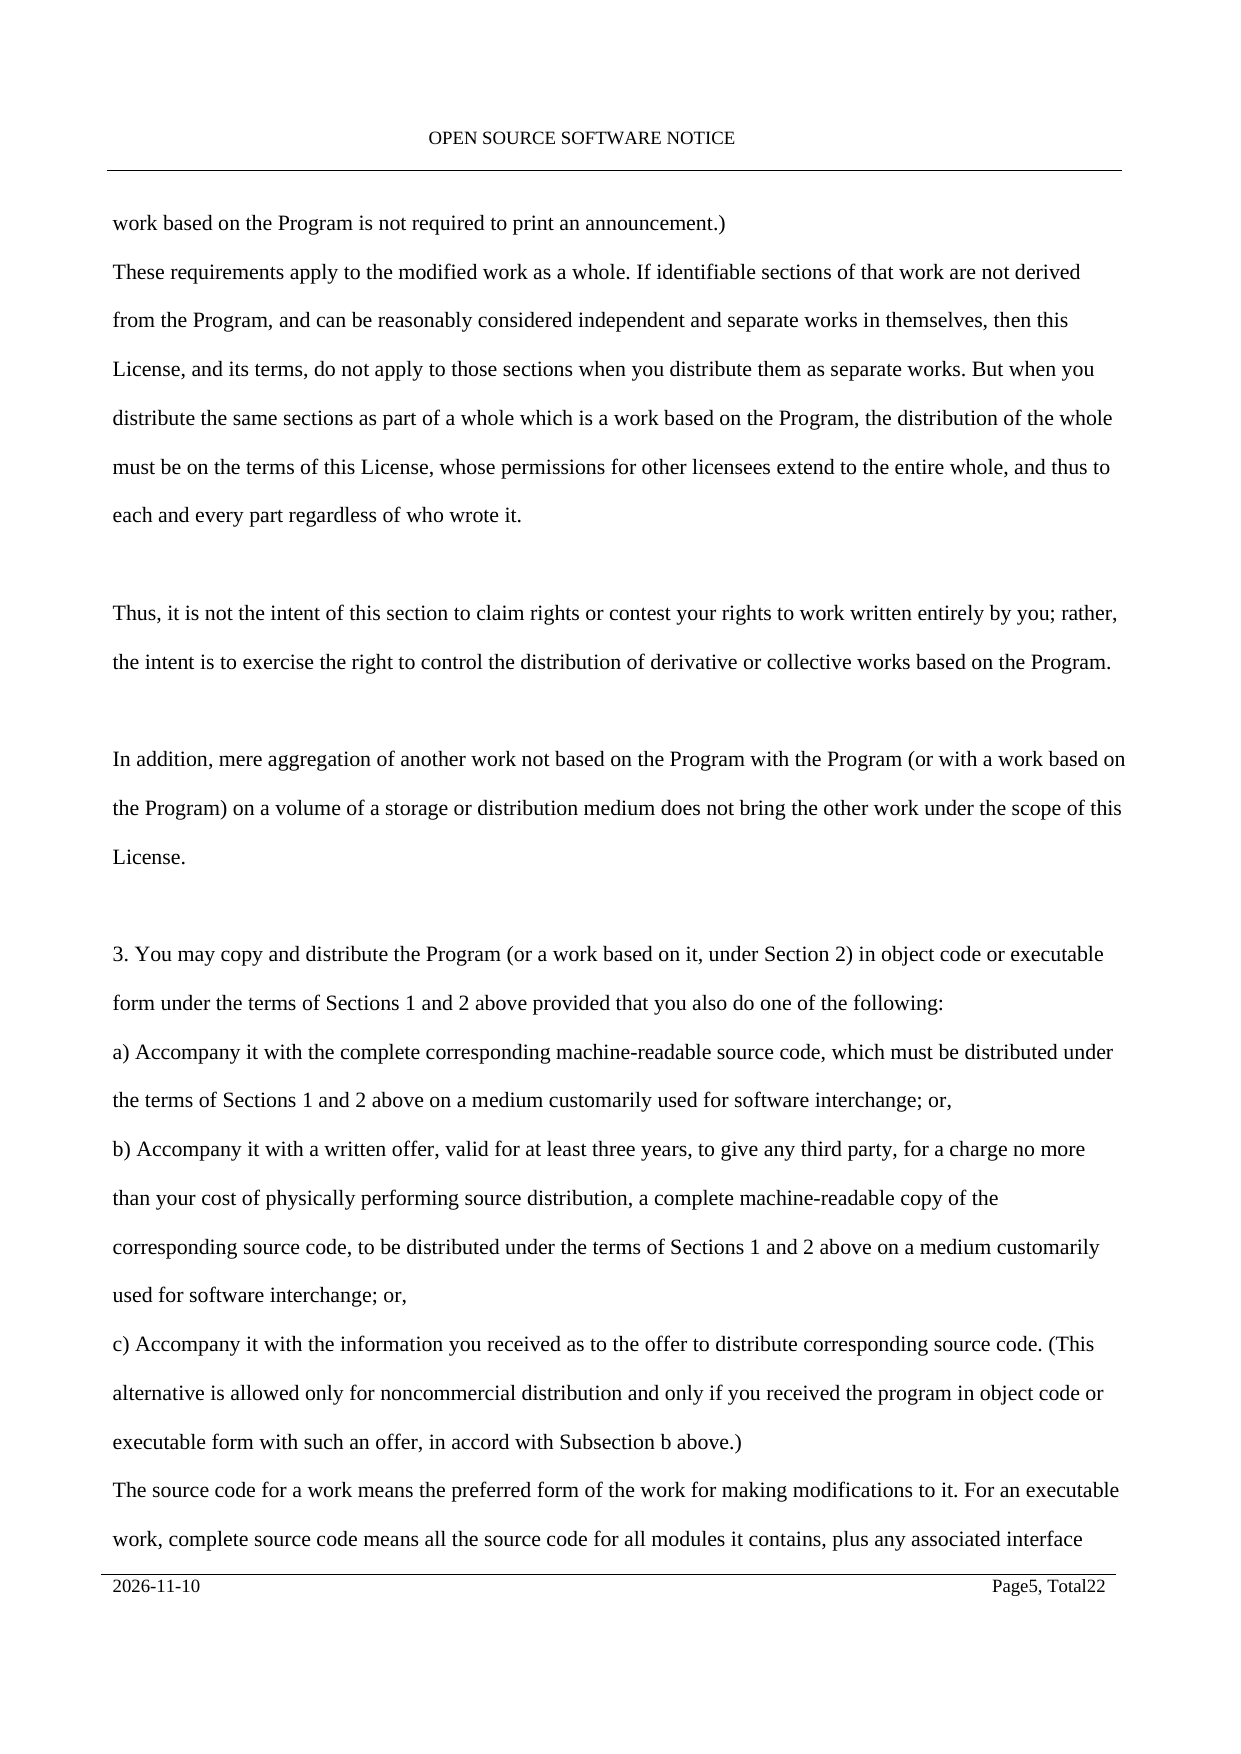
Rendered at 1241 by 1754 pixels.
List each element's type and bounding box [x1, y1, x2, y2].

text [112, 206, 1128, 1555]
